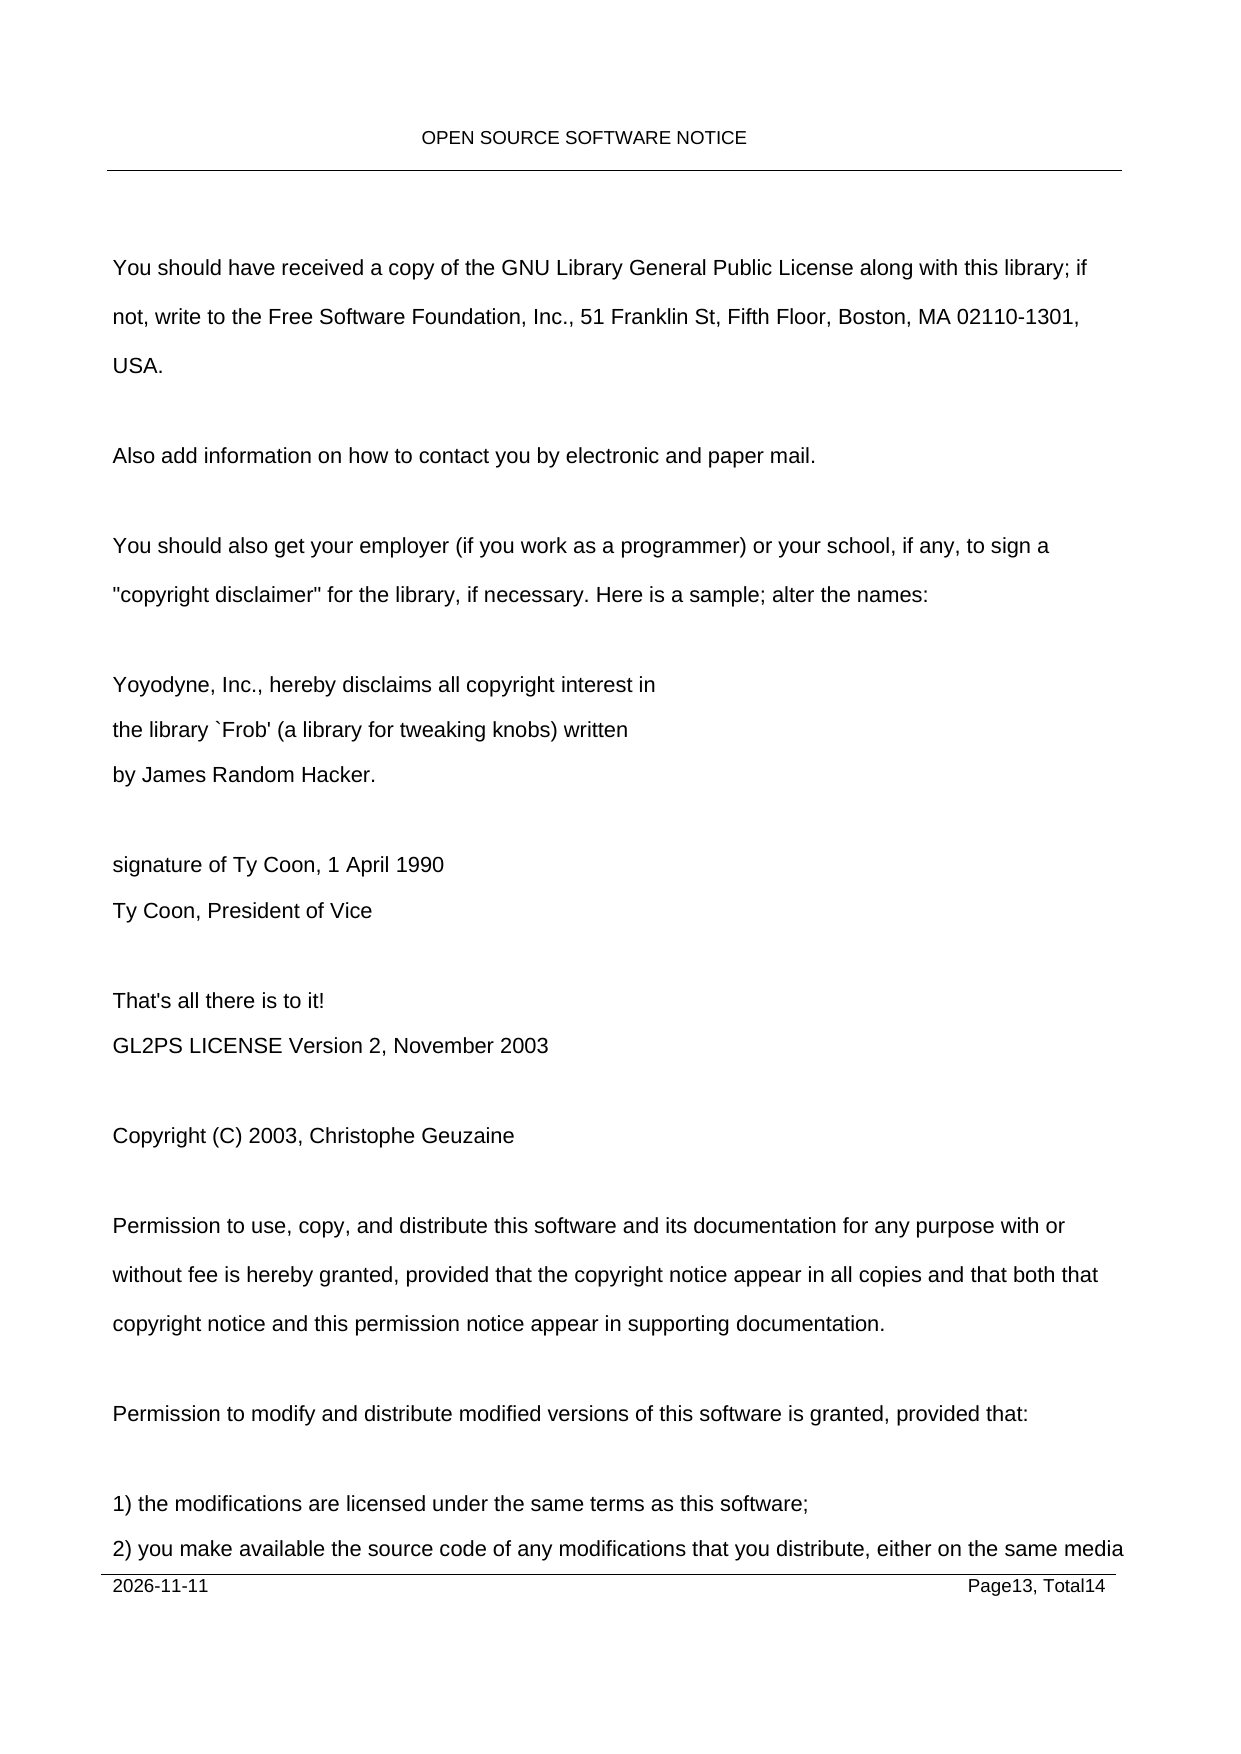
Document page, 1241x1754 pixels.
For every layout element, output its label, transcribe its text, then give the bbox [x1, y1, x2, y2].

text You should also get your employer (if you work as a programmer) or your school, if any, to sign a "copyright disclaimer" for the library, if necessary. Here is a sample; alter the names: [112, 529, 1128, 611]
text signature of Ty Coon, 1 April 1990 [112, 849, 1128, 881]
text You should have received a copy of the GNU Library General Public License along with this library; if not, write to the Free Software Foundation, Inc., 51 Franklin St, Fifth Floor, Boston, MA 02110-1301, USA. [112, 251, 1128, 381]
text by James Random Hacker. [112, 758, 1128, 791]
text Ty Coon, President of Vice [112, 894, 1128, 926]
text Also add information on how to contact you by electronic and paper mail. [112, 439, 1128, 472]
text GL2PS LICENSE Version 2, November 2003 [112, 1029, 1128, 1062]
text Permission to use, copy, and distribute this software and its documentation for any purpose with or without fee is hereby granted, provided that the copyright notice appear in all copies and that both that copyright notice and this permission notice appear in supporting documentation. [112, 1209, 1128, 1339]
text 1) the modifications are licensed under the same terms as this software; [112, 1487, 1128, 1520]
text That's all there is to it! [112, 984, 1128, 1017]
text Yoyodyne, Inc., hereby disclaims all copyright interest in [112, 668, 1128, 701]
text Permission to modify and distribute modified versions of this software is granted, provided that: [112, 1397, 1128, 1430]
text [112, 1533, 1128, 1565]
text Copyright (C) 2003, Christophe Geuzaine [112, 1119, 1128, 1152]
text the library `Frob' (a library for tweaking knobs) written [112, 713, 1128, 746]
